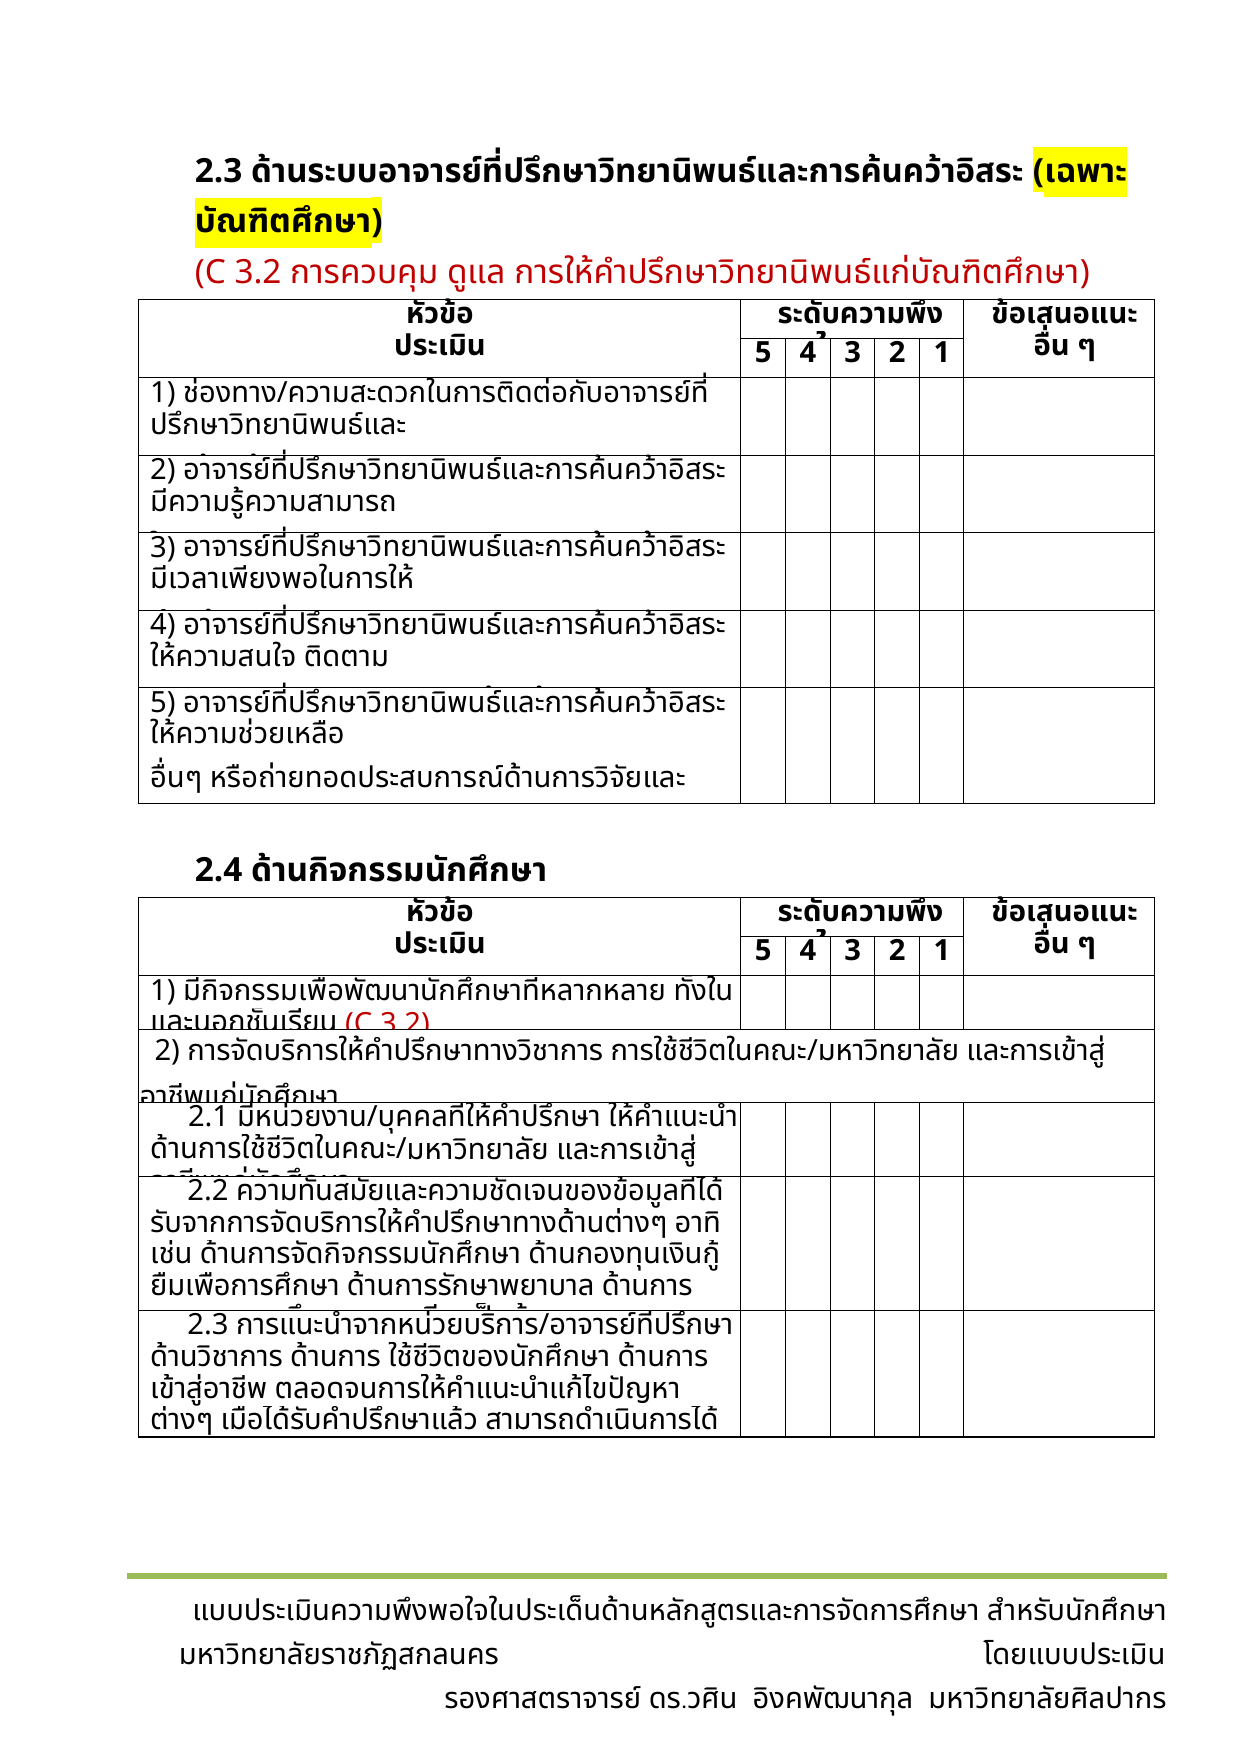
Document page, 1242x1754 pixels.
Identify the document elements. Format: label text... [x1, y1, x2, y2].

table_cell [741, 976, 785, 1028]
table_cell [786, 1177, 830, 1310]
table_cell [741, 1311, 785, 1436]
table_cell [875, 378, 919, 455]
table_cell [741, 1103, 785, 1176]
table_header หัวข้อประเมิน [139, 898, 740, 975]
table_cell 2.1 มีหน่วยงาน/บุคคลที่ให้คำปรึกษา ให้คำแนะนำด้านการใช้ชีวิตในคณะ/มหาวิทยาลัย และการเข้าสู่อาชีพแก่นักศึกษา [139, 1103, 740, 1176]
table_header ข้อเสนอแนะอื่น ๆ (ระบุ) [964, 300, 1154, 377]
table_cell [920, 976, 963, 1028]
table_cell 1) ช่องทาง/ความสะดวกในการติดต่อกับอาจารย์ที่ปรึกษาวิทยานิพนธ์และ การค้นคว้าอิสระ [139, 378, 740, 455]
table_cell [831, 976, 874, 1028]
table_cell [831, 456, 874, 532]
table_cell [741, 1177, 785, 1310]
table_cell [741, 611, 785, 687]
table_cell [831, 688, 874, 803]
table_cell [964, 1177, 1154, 1310]
table_cell [964, 688, 1154, 803]
table_cell [741, 456, 785, 532]
table_header ระดับความพึงพอใจ [741, 300, 963, 338]
table_cell [741, 533, 785, 610]
table_cell [831, 1103, 874, 1176]
table_cell [920, 1103, 963, 1176]
table_header หัวข้อประเมิน [139, 300, 740, 377]
table_cell [786, 533, 830, 610]
table_cell [920, 533, 963, 610]
table_cell [920, 1311, 963, 1436]
table_cell [786, 378, 830, 455]
table_cell [875, 976, 919, 1028]
table_cell [875, 688, 919, 803]
table_cell [920, 611, 963, 687]
table_cell 5 [741, 937, 785, 975]
table_cell [964, 456, 1154, 532]
table_cell 3 [831, 339, 874, 377]
table_cell 3 [831, 937, 874, 975]
table_header ระดับความพึงพอใจ [741, 898, 963, 936]
table_cell [786, 1103, 830, 1176]
table_cell [875, 611, 919, 687]
table_cell [920, 456, 963, 532]
table_cell [831, 533, 874, 610]
table_cell 4 [786, 937, 830, 975]
table_cell [875, 1311, 919, 1436]
table_cell [875, 1177, 919, 1310]
table_cell [964, 976, 1154, 1028]
table_cell 3) อาจารย์ที่ปรึกษาวิทยานิพนธ์และการค้นคว้าอิสระมีเวลาเพียงพอในการให้ คำปรึกษา [139, 533, 740, 610]
table_cell 2 [875, 937, 919, 975]
table_cell [831, 1177, 874, 1310]
table_cell 2.3 การแนะนำจากหน่วยบริการ/อาจารย์ที่ปรึกษา ด้านวิชาการ ด้านการ ใช้ชีวิตของนักศึกษา ด้านการเข้าสู่อาชีพ ตลอดจนการให้คำแนะนำแก้ไขปัญหาต่างๆ เมื่อได้รับคำปรึกษาแล้ว สามารถดำเนินการได้บรรลุวัตถุประสงค์และตรงตามความต้องการ [139, 1311, 740, 1436]
table_cell [741, 688, 785, 803]
text 2.4 ด้านกิจกรรมนักศึกษา [194, 846, 1167, 897]
text (C 3.2 การควบคุม ดูแล การให้คำปรึกษาวิทยานิพนธ์แก่บัณฑิตศึกษา) [194, 254, 1167, 291]
table_cell 5) อาจารย์ที่ปรึกษาวิทยานิพนธ์และการค้นคว้าอิสระ ให้ความช่วยเหลือ อื่นๆ หรือถ่ายทอดประสบการณ์ด้านการวิจัยและสร้างสรรค์แก่นักศึกษาตลอดจนรับฟังความคิดเห็นและช่วยแก้ไขปัญหาต่างๆ [139, 688, 740, 803]
table_cell [831, 1311, 874, 1436]
table_cell [786, 688, 830, 803]
table_cell [786, 976, 830, 1028]
table_cell 4 [786, 339, 830, 377]
table_cell [920, 378, 963, 455]
table_cell 2.2 ความทันสมัยและความชัดเจนของข้อมูลที่ได้รับจากการจัดบริการให้คำปรึกษาทางด้านต่างๆ อาทิ เช่น ด้านการจัดกิจกรรมนักศึกษา ด้านกองทุนเงินกู้ยืมเพื่อการศึกษา ด้านการรักษาพยาบาล ด้านการแนะแนวการศึกษาและอาชีพ เป็นต้น [139, 1177, 740, 1310]
table_cell [875, 456, 919, 532]
table_cell [964, 1311, 1154, 1436]
table_cell [786, 456, 830, 532]
table_cell 5 [741, 339, 785, 377]
table_cell [786, 1311, 830, 1436]
table_cell 1 [920, 937, 963, 975]
table_cell [920, 1177, 963, 1310]
table_cell [875, 533, 919, 610]
text 2.3 ด้านระบบอาจารย์ที่ปรึกษาวิทยานิพนธ์และการค้นคว้าอิสระ (เฉพาะบัณฑิตศึกษา) [194, 147, 1167, 248]
table_cell [964, 533, 1154, 610]
table_cell [741, 378, 785, 455]
table_cell 4) อาจารย์ที่ปรึกษาวิทยานิพนธ์และการค้นคว้าอิสระ ให้ความสนใจ ติดตาม ผลการทำวิทยานิพนธ์และการค้นคว้าอิสระของนักศึกษา อย่างสม่ำเสมอ [139, 611, 740, 687]
table_cell [964, 611, 1154, 687]
table_header ข้อเสนอแนะอื่น ๆ (ระบุ) [964, 898, 1154, 975]
table_cell [920, 688, 963, 803]
table_cell 1) มีกิจกรรมเพื่อพัฒนานักศึกษาที่หลากหลาย ทั้งในและนอกชั้นเรียน (C 3.2) [139, 976, 740, 1028]
table_cell [964, 378, 1154, 455]
table_cell [964, 1103, 1154, 1176]
table_cell [831, 611, 874, 687]
table_cell [786, 611, 830, 687]
table_cell 2) อาจารย์ที่ปรึกษาวิทยานิพนธ์และการค้นคว้าอิสระ มีความรู้ความสามารถ ในการแนะนำการทำวิทยานิพนธ์และการค้นคว้าอิสระ [139, 456, 740, 532]
table_cell [831, 378, 874, 455]
table_cell 2) การจัดบริการให้คำปรึกษาทางวิชาการ การใช้ชีวิตในคณะ/มหาวิทยาลัย และการเข้าสู่อาชีพแก่นักศึกษา (เฉพาะนักศึกษาปริญญาตรี) ( F 1.5 (ข้อ 1), U 1.4 (ข้อ 1) ) [139, 1030, 1154, 1102]
table_cell 1 [920, 339, 963, 377]
table_cell 2 [875, 339, 919, 377]
table_cell [875, 1103, 919, 1176]
